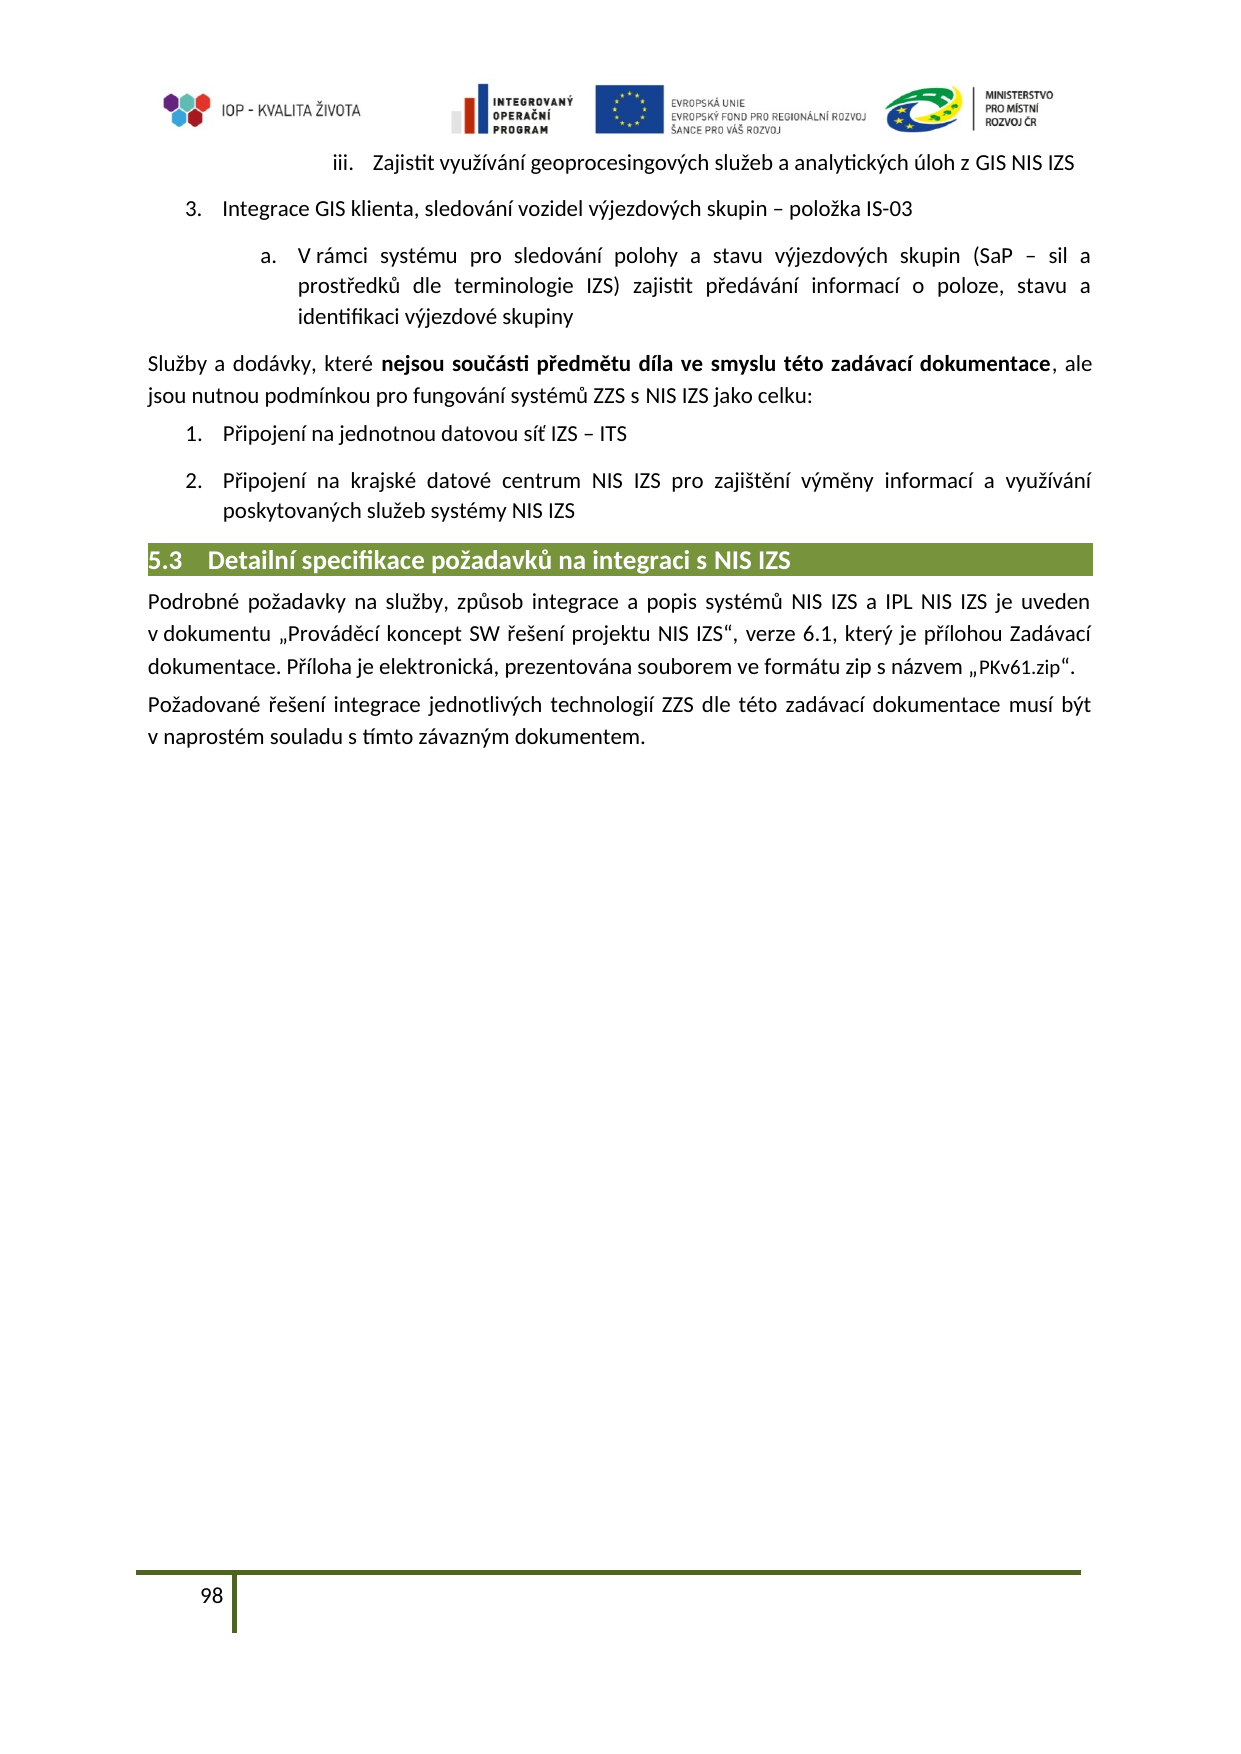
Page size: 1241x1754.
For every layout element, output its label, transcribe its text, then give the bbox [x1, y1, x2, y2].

picture [147, 73, 1080, 144]
list Zajistit využívání geoprocesingových služeb a analytických úloh z GIS NIS IZS [354, 148, 1093, 176]
text Služby a dodávky, které nejsou součásti předmětu díla ve smyslu této zadávací dokumentace, ale jsou nutnou podmínkou pro fungování systémů ZZS s NIS IZS jako celku: [148, 349, 1093, 409]
list Připojení na jednotnou datovou síť IZS – ITS [185, 419, 1093, 447]
list Integrace GIS klienta, sledování vozidel výjezdových skupin – položka IS-03 [185, 194, 1093, 222]
subtitle Detailní specifikace požadavků na integraci s NIS IZS [148, 543, 1093, 576]
list Připojení na krajské datové centrum NIS IZS pro zajištění výměny informací a využívání poskytovaných služeb systémy NIS IZS [185, 466, 1093, 524]
list V rámci systému pro sledování polohy a stavu výjezdových skupin (SaP – sil a prostředků dle terminologie IZS) zajistit předávání informací o poloze, stavu a identifikaci výjezdové skupiny [260, 241, 1093, 330]
text Podrobné požadavky na služby, způsob integrace a popis systémů NIS IZS a IPL NIS IZS je uveden v dokumentu „Prováděcí koncept SW řešení projektu NIS IZS“, verze 6.1, který je přílohou Zadávací dokumentace. Příloha je elektronická, prezentována souborem ve formátu zip s názvem „PKv61.zip“. [148, 587, 1093, 680]
text Požadované řešení integrace jednotlivých technologií ZZS dle této zadávací dokumentace musí být v naprostém souladu s tímto závazným dokumentem. [148, 690, 1093, 750]
